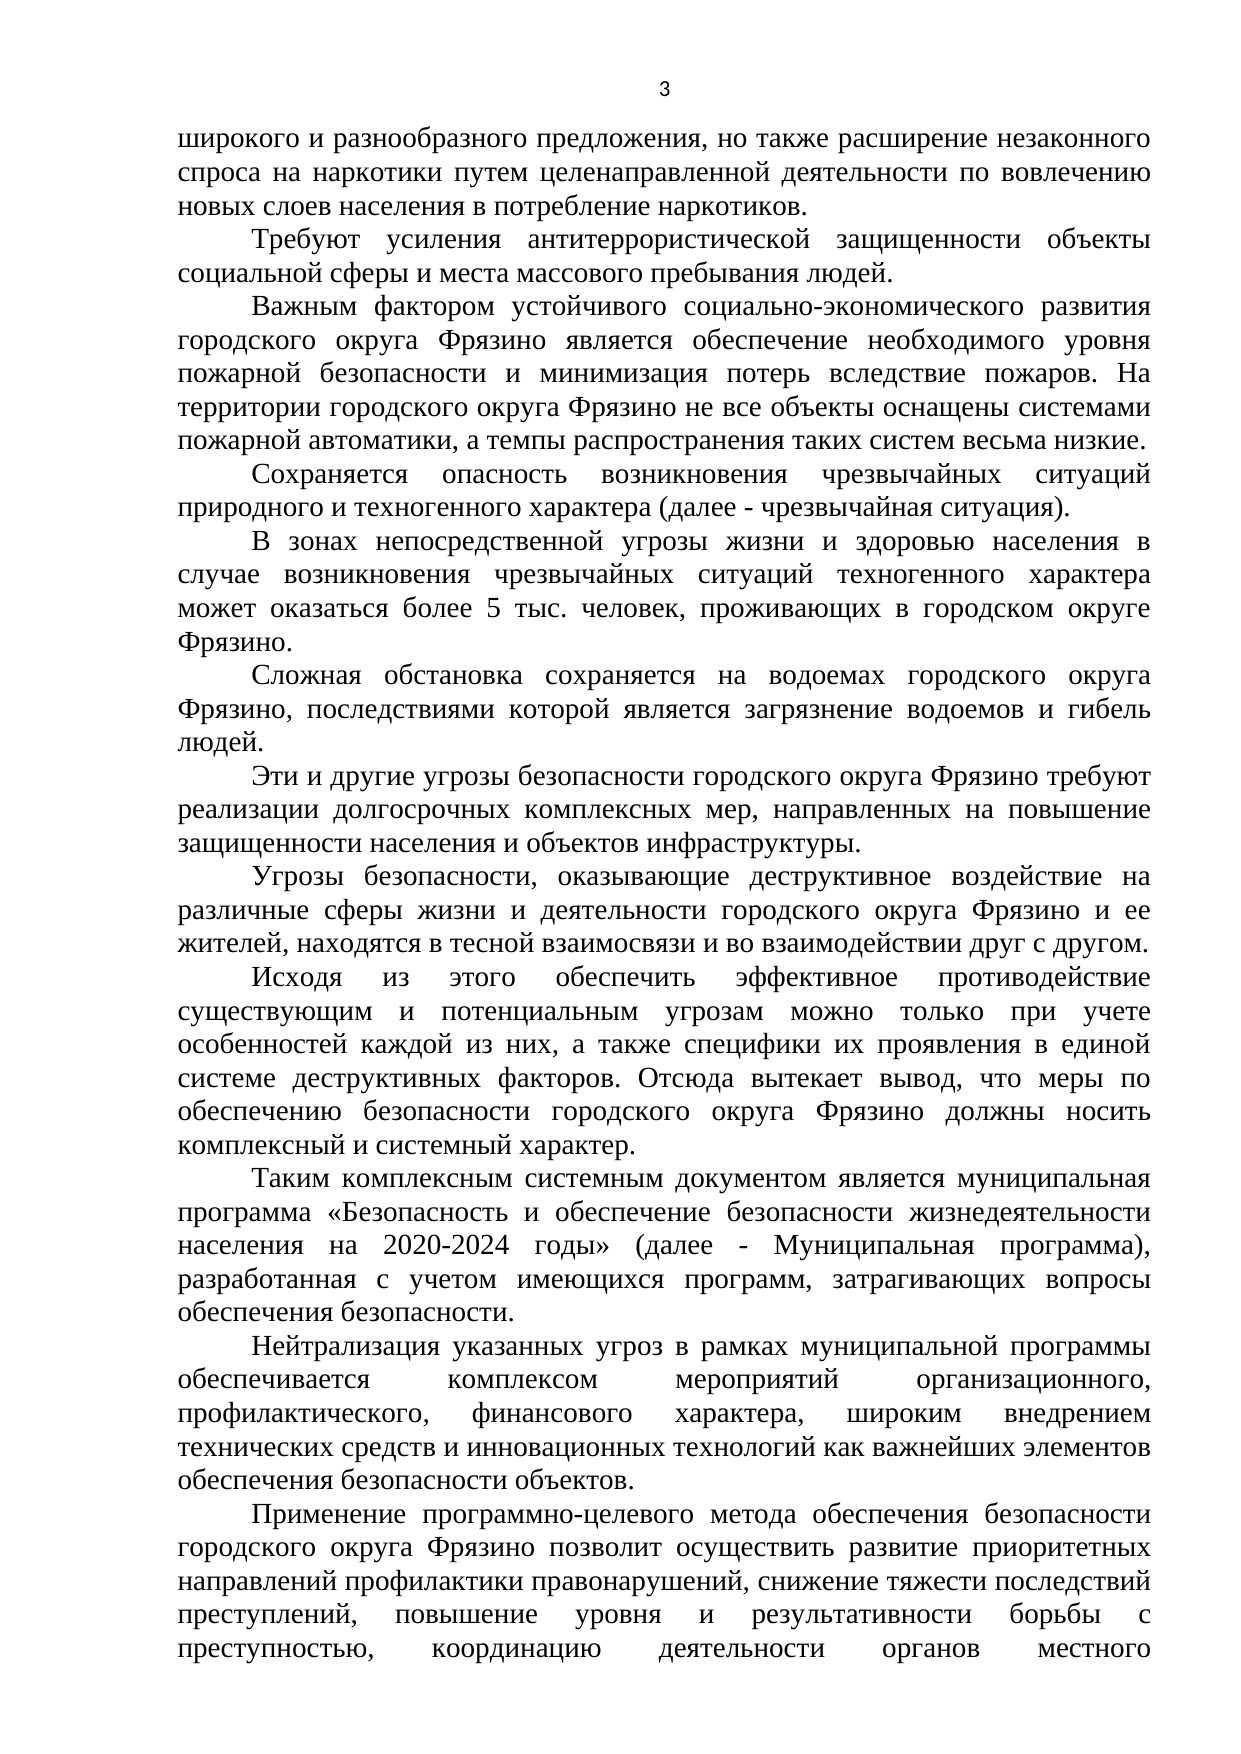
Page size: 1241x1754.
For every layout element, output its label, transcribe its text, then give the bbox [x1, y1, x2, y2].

text Эти и другие угрозы безопасности городского округа Фрязино требуют реализации долгосрочных комплексных мер, направленных на повышение защищенности населения и объектов инфраструктуры. [177, 758, 1152, 858]
text Угрозы безопасности, оказывающие деструктивное воздействие на различные сферы жизни и деятельности городского округа Фрязино и ее жителей, находятся в тесной взаимосвязи и во взаимодействии друг с другом. [177, 858, 1152, 959]
text В зонах непосредственной угрозы жизни и здоровью населения в случае возникновения чрезвычайных ситуаций техногенного характера может оказаться более 5 тыс. человек, проживающих в городском округе Фрязино. [177, 523, 1152, 657]
text Таким комплексным системным документом является муниципальная программа «Безопасность и обеспечение безопасности жизнедеятельности населения на 2020-2024 годы» (далее - Муниципальная программа), разработанная с учетом имеющихся программ, затрагивающих вопросы обеспечения безопасности. [177, 1160, 1152, 1328]
text Исходя из этого обеспечить эффективное противодействие существующим и потенциальным угрозам можно только при учете особенностей каждой из них, а также специфики их проявления в единой системе деструктивных факторов. Отсюда вытекает вывод, что меры по обеспечению безопасности городского округа Фрязино должны носить комплексный и системный характер. [177, 959, 1152, 1160]
text Нейтрализация указанных угроз в рамках муниципальной программы обеспечивается комплексом мероприятий организационного, профилактического, финансового характера, широким внедрением технических средств и инновационных технологий как важнейших элементов обеспечения безопасности объектов. [177, 1328, 1152, 1496]
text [177, 121, 1152, 221]
text Требуют усиления антитеррористической защищенности объекты социальной сферы и места массового пребывания людей. [177, 221, 1152, 288]
text Сохраняется опасность возникновения чрезвычайных ситуаций природного и техногенного характера (далее - чрезвычайная ситуация). [177, 456, 1152, 523]
text Сложная обстановка сохраняется на водоемах городского округа Фрязино, последствиями которой является загрязнение водоемов и гибель людей. [177, 657, 1152, 758]
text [177, 1496, 1152, 1663]
text Важным фактором устойчивого социально-экономического развития городского округа Фрязино является обеспечение необходимого уровня пожарной безопасности и минимизация потерь вследствие пожаров. На территории городского округа Фрязино не все объекты оснащены системами пожарной автоматики, а темпы распространения таких систем весьма низкие. [177, 288, 1152, 456]
